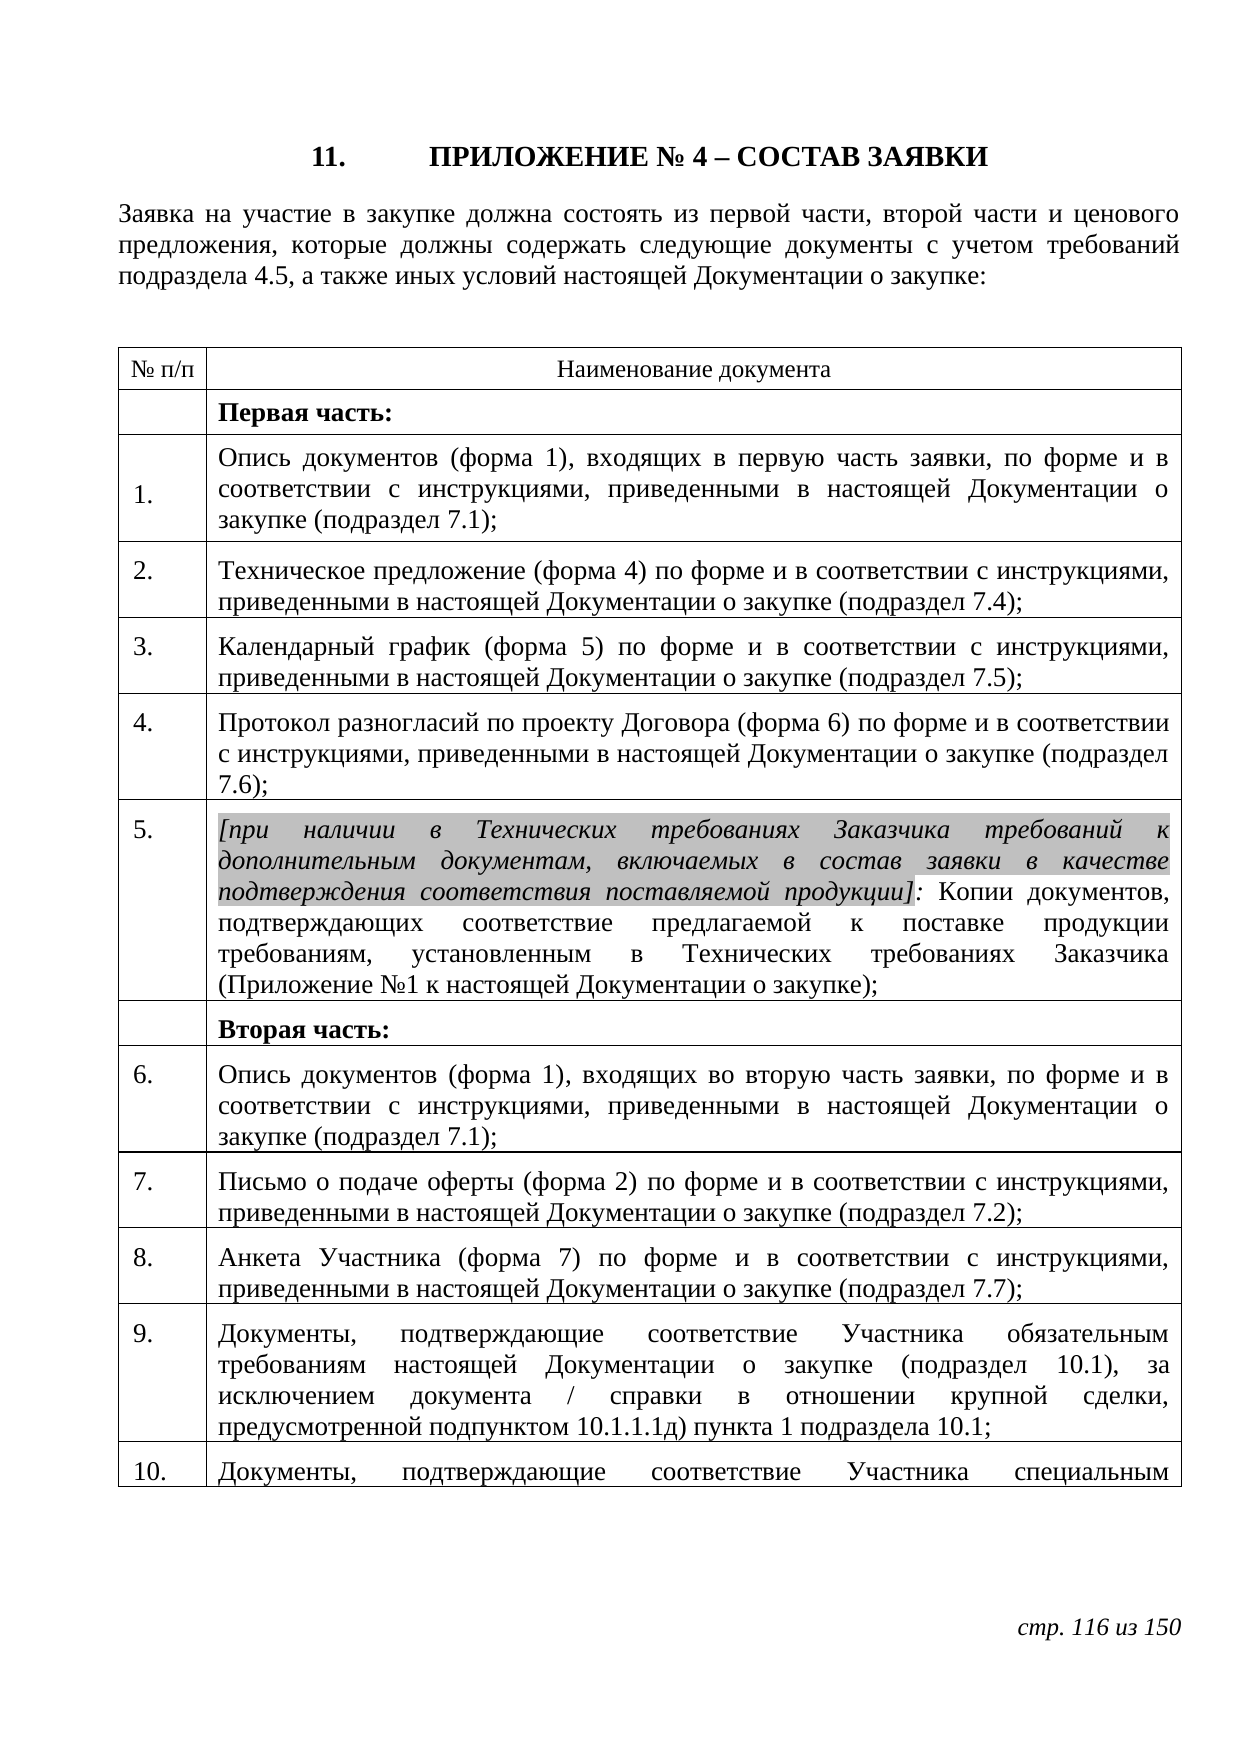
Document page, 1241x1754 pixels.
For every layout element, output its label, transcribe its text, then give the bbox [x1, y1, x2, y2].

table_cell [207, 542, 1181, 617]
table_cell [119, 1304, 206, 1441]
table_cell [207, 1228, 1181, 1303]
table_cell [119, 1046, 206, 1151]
list Заявка на участие в закупке должна состоять из первой части, второй части и ценового предложения, которые должны содержать следующие документы с учетом требований подраздела 4.5, а также иных условий настоящей Документации о закупке: [118, 197, 1181, 291]
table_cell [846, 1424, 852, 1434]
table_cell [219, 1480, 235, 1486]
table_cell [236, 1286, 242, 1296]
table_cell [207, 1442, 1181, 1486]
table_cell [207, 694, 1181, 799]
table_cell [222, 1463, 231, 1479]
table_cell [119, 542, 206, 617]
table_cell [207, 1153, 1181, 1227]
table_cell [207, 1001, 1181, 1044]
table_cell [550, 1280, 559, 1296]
subtitle ПРИЛОЖЕНИЕ № 4 – СОСТАВ ЗАЯВКИ [118, 139, 1181, 172]
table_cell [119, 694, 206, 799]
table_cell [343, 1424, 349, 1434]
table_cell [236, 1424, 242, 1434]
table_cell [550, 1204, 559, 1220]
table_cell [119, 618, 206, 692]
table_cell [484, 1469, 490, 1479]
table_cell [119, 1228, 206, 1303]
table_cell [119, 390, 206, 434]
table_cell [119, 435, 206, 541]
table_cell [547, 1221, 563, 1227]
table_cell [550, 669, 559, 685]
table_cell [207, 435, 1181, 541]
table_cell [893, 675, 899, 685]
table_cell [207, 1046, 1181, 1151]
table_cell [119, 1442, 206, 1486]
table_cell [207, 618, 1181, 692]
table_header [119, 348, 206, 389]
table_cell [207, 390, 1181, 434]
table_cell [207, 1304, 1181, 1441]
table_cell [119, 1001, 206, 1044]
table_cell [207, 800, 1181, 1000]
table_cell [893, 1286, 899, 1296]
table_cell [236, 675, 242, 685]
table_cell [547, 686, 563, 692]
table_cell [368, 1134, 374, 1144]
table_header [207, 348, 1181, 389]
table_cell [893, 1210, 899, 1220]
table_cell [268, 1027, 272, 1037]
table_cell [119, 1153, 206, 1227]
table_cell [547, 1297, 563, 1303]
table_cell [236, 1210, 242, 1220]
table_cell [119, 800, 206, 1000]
